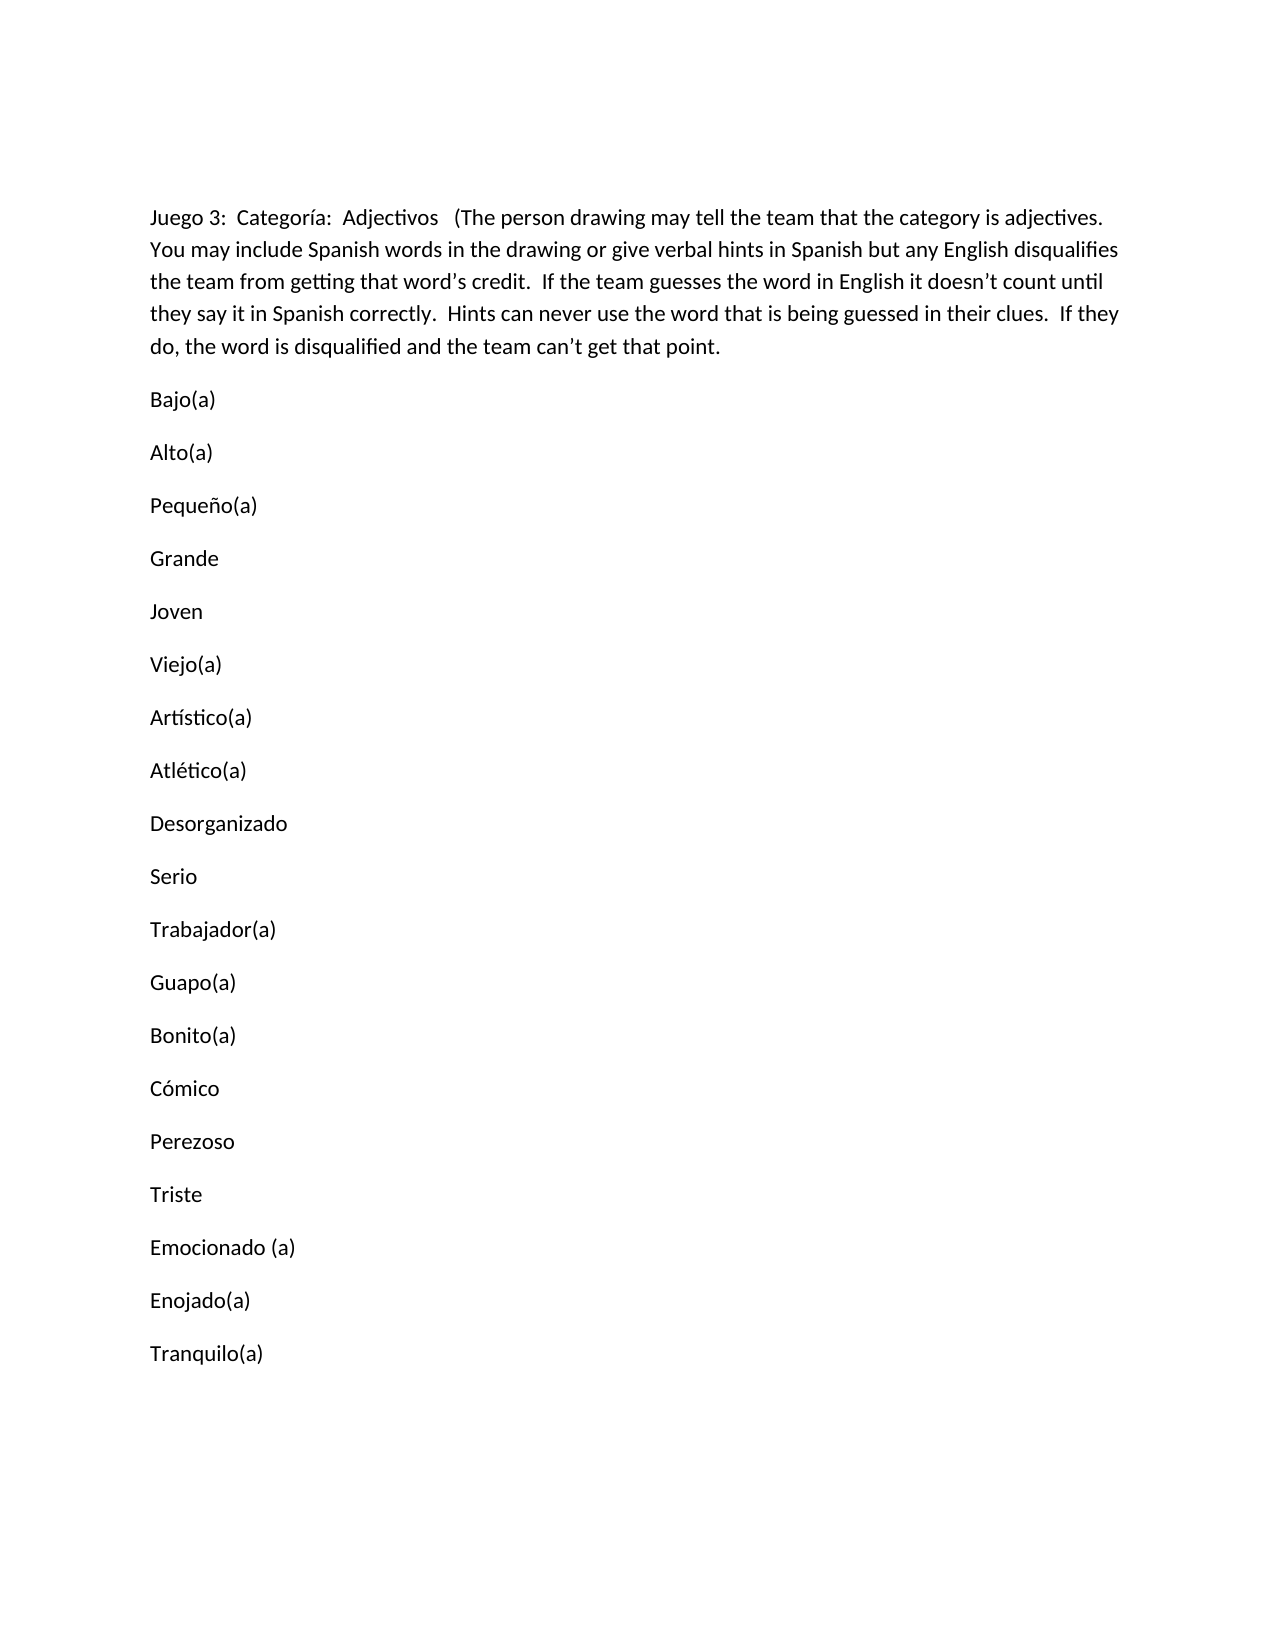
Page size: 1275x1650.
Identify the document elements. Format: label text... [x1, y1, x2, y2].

text Joven [150, 597, 1125, 625]
text Tranquilo(a) [150, 1339, 1125, 1367]
text Cómico [150, 1074, 1125, 1102]
text Enojado(a) [150, 1286, 1125, 1314]
text Artístico(a) [150, 703, 1125, 731]
text Grande [150, 544, 1125, 572]
text Atlético(a) [150, 756, 1125, 784]
text Trabajador(a) [150, 915, 1125, 943]
text Bajo(a) [150, 385, 1125, 413]
text Serio [150, 862, 1125, 890]
text Guapo(a) [150, 968, 1125, 996]
text Pequeño(a) [150, 491, 1125, 519]
text Viejo(a) [150, 650, 1125, 678]
text Alto(a) [150, 438, 1125, 466]
text Perezoso [150, 1127, 1125, 1155]
text Emocionado (a) [150, 1233, 1125, 1261]
text Juego 3: Categoría: Adjectivos (The person drawing may tell the team that the category is adjectives. You may include Spanish words in the drawing or give verbal hints in Spanish but any English disqualifies the team from getting that word’s credit. If the team guesses the word in English it doesn’t count until they say it in Spanish correctly. Hints can never use the word that is being guessed in their clues. If they do, the word is disqualified and the team can’t get that point. [150, 203, 1125, 360]
text Bonito(a) [150, 1021, 1125, 1049]
text Triste [150, 1180, 1125, 1208]
text Desorganizado [150, 809, 1125, 837]
